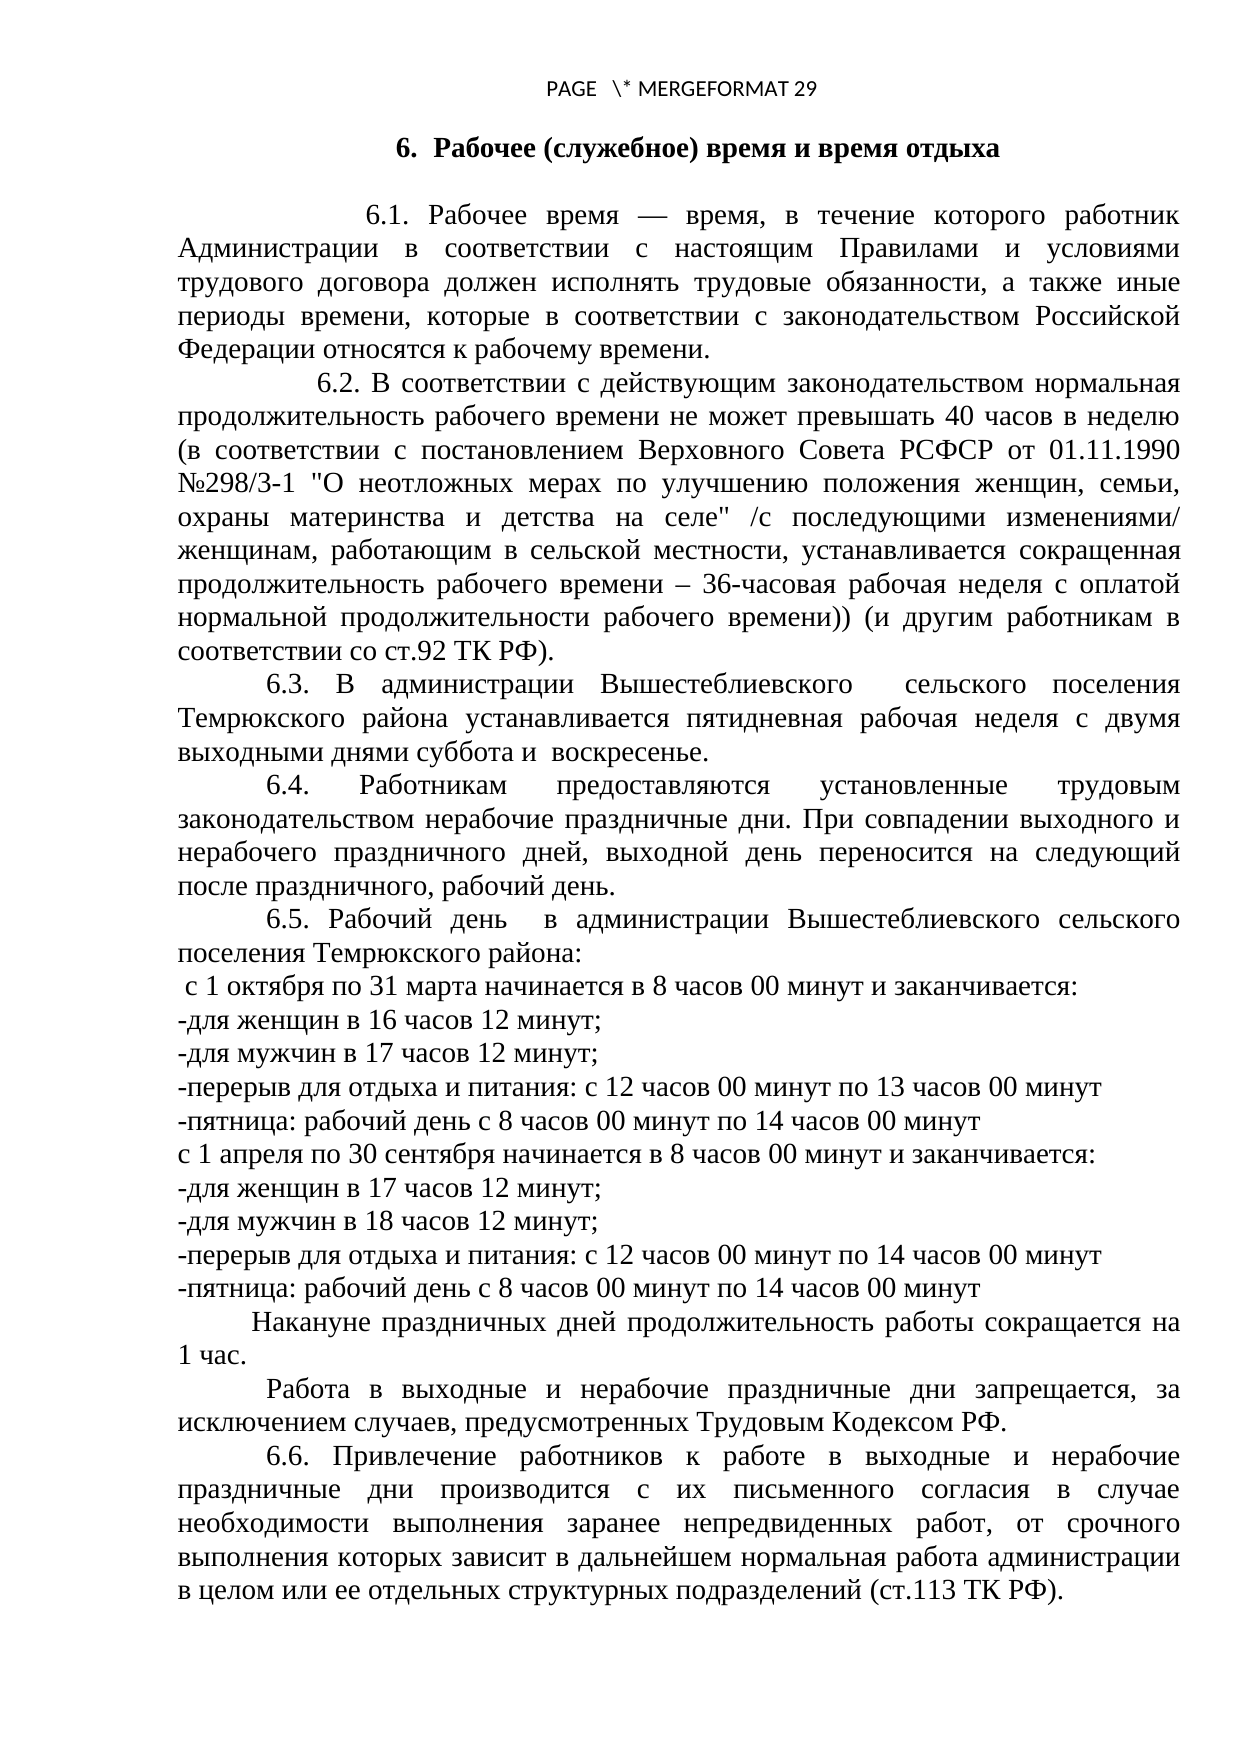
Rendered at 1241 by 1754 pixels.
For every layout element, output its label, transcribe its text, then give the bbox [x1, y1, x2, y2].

list Рабочее (служебное) время и время отдыха [215, 130, 1181, 163]
text -пятница: рабочий день с 8 часов 00 минут по 14 часов 00 минут [177, 1103, 1181, 1136]
text Накануне праздничных дней продолжительность работы сокращается на 1 час. [177, 1304, 1181, 1371]
text 6.6. Привлечение работников к работе в выходные и нерабочие праздничные дни производится с их письменного согласия в случае необходимости выполнения заранее непредвиденных работ, от срочного выполнения которых зависит в дальнейшем нормальная работа администрации в целом или ее отдельных структурных подразделений (ст.113 ТК РФ). [177, 1438, 1181, 1606]
text -для мужчин в 17 часов 12 минут; [177, 1036, 1181, 1069]
text -перерыв для отдыха и питания: с 12 часов 00 минут по 14 часов 00 минут [177, 1237, 1181, 1270]
text -для женщин в 17 часов 12 минут; [177, 1170, 1181, 1203]
text -перерыв для отдыха и питания: с 12 часов 00 минут по 13 часов 00 минут [177, 1069, 1181, 1103]
text 6.1. Рабочее время — время, в течение которого работник Администрации в соответствии с настоящим Правилами и условиями трудового договора должен исполнять трудовые обязанности, а также иные периоды времени, которые в соответствии с законодательством Российской Федерации относятся к рабочему времени. [177, 197, 1181, 365]
text -для мужчин в 18 часов 12 минут; [177, 1203, 1181, 1237]
text 6.5. Рабочий день в администрации Вышестеблиевского сельского поселения Темрюкского района: [177, 901, 1181, 968]
text с 1 октября по 31 марта начинается в 8 часов 00 минут и заканчивается: [177, 968, 1181, 1002]
subtitle 6.3. В администрации Вышестеблиевского сельского поселения Темрюкского района устанавливается пятидневная рабочая неделя с двумя выходными днями суббота и воскресенье. [177, 667, 1181, 767]
text 6.2. В соответствии с действующим законодательством нормальная продолжительность рабочего времени не может превышать 40 часов в неделю (в соответствии с постановлением Верховного Совета РСФСР от 01.11.1990 №298/3-1 "О неотложных мерах по улучшению положения женщин, семьи, охраны материнства и детства на селе" /с последующими изменениями/ женщинам, работающим в сельской местности, устанавливается сокращенная продолжительность рабочего времени – 36-часовая рабочая неделя с оплатой нормальной продолжительности рабочего времени)) (и другим работникам в соответствии со ст.92 ТК РФ). [177, 365, 1181, 667]
text -для женщин в 16 часов 12 минут; [177, 1002, 1181, 1036]
text 6.4. Работникам предоставляются установленные трудовым законодательством нерабочие праздничные дни. При совпадении выходного и нерабочего праздничного дней, выходной день переносится на следующий после праздничного, рабочий день. [177, 767, 1181, 901]
text с 1 апреля по 30 сентября начинается в 8 часов 00 минут и заканчивается: [177, 1136, 1181, 1170]
text -пятница: рабочий день с 8 часов 00 минут по 14 часов 00 минут [177, 1270, 1181, 1304]
text Работа в выходные и нерабочие праздничные дни запрещается, за исключением случаев, предусмотренных Трудовым Кодексом РФ. [177, 1371, 1181, 1438]
